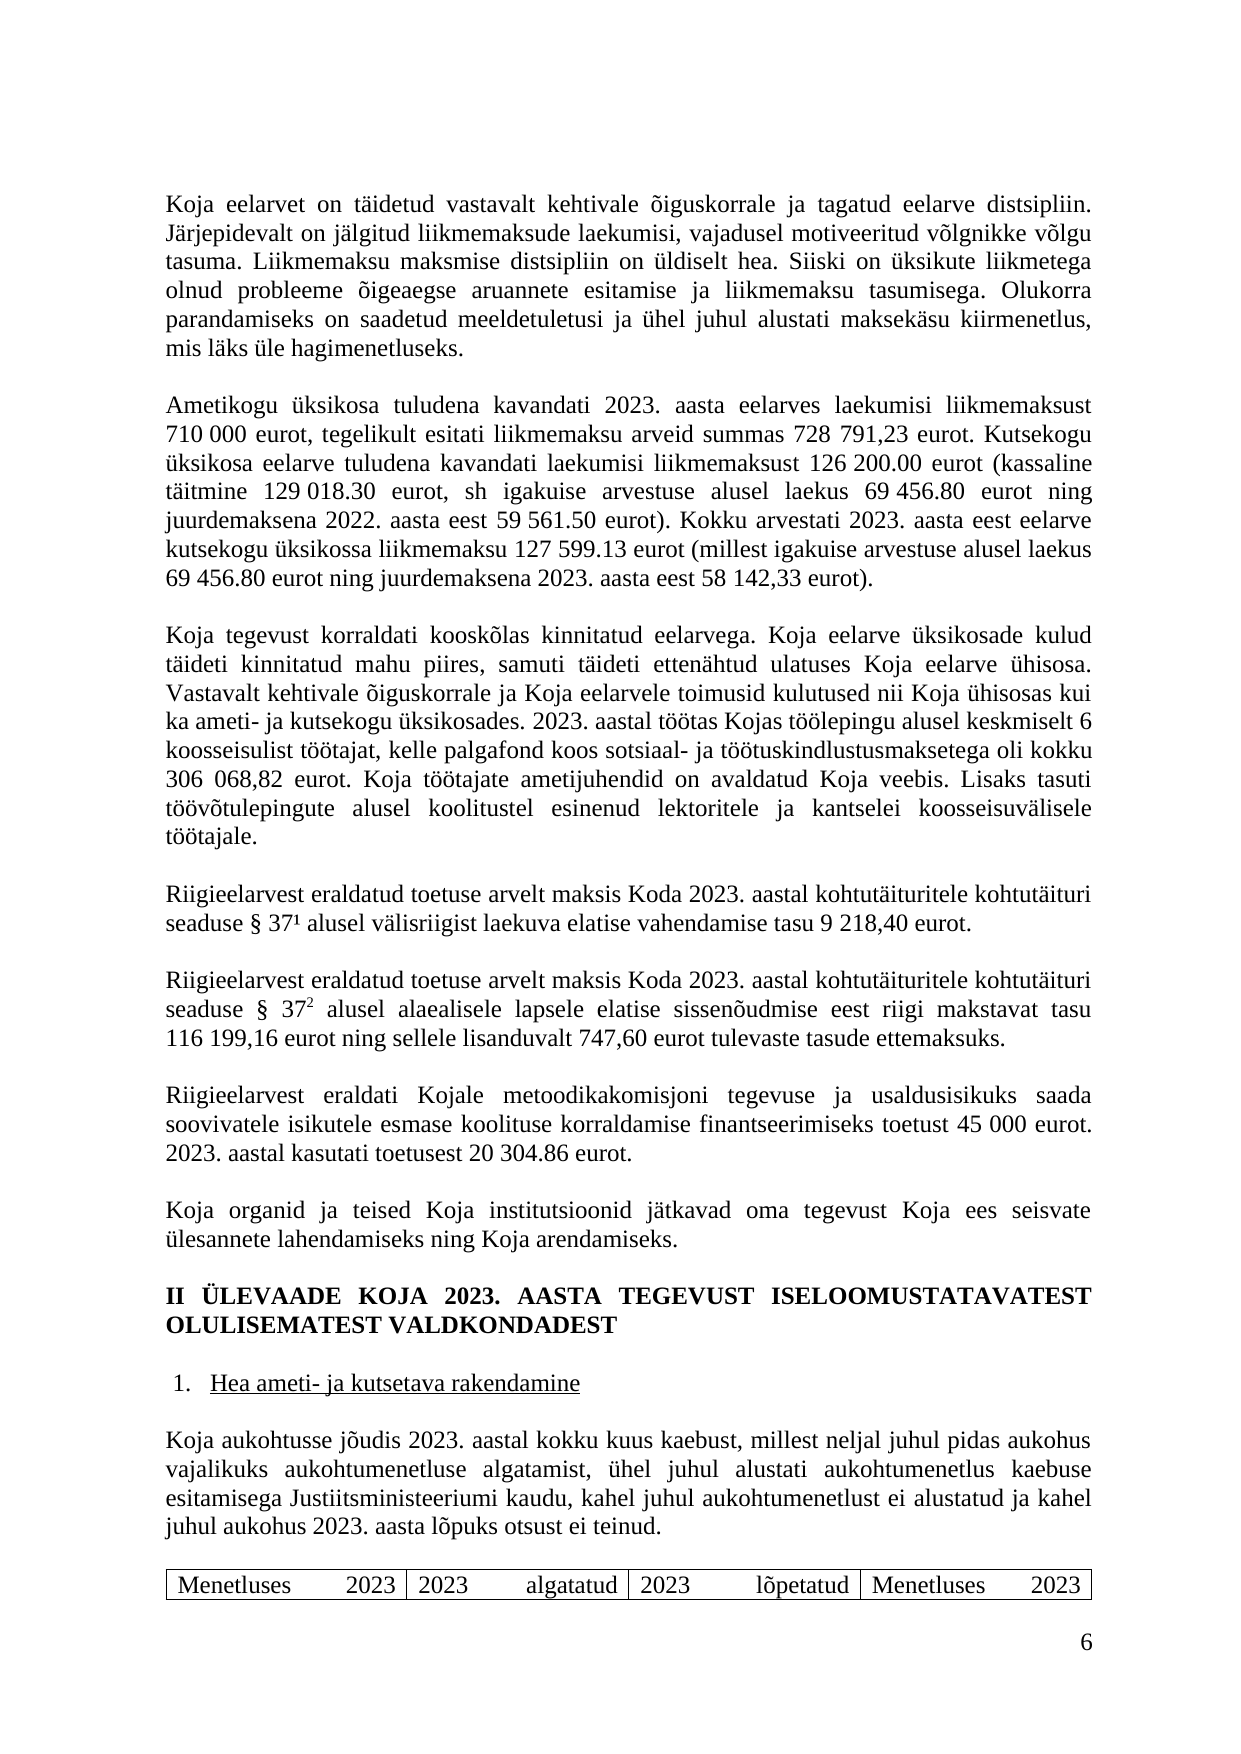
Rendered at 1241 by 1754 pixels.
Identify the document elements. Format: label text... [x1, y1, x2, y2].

text Koja tegevust korraldati kooskõlas kinnitatud eelarvega. Koja eelarve üksikosade kulud täideti kinnitatud mahu piires, samuti täideti ettenähtud ulatuses Koja eelarve ühisosa. Vastavalt kehtivale õiguskorrale ja Koja eelarvele toimusid kulutused nii Koja ühisosas kui ka ameti- ja kutsekogu üksikosades. 2023. aastal töötas Kojas töölepingu alusel keskmiselt 6 koosseisulist töötajat, kelle palgafond koos sotsiaal- ja töötuskindlustusmaksetega oli kokku 306 068,82 eurot. Koja töötajate ametijuhendid on avaldatud Koja veebis. Lisaks tasuti töövõtulepingute alusel koolitustel esinenud lektoritele ja kantselei koosseisuvälisele töötajale. [165, 620, 1092, 850]
text Riigieelarvest eraldatud toetuse arvelt maksis Koda 2023. aastal kohtutäituritele kohtutäituri seaduse § 37¹ alusel välisriigist laekuva elatise vahendamise tasu 9 218,40 eurot. [165, 879, 1092, 936]
text Riigieelarvest eraldatud toetuse arvelt maksis Koda 2023. aastal kohtutäituritele kohtutäituri seaduse § 372 alusel alaealisele lapsele elatise sissenõudmise eest riigi makstavat tasu 116 199,16 eurot ning sellele lisanduvalt 747,60 eurot tulevaste tasude ettemaksuks. [165, 965, 1092, 1051]
text Koja organid ja teised Koja institutsioonid jätkavad oma tegevust Koja ees seisvate ülesannete lahendamiseks ning Koja arendamiseks. [165, 1195, 1092, 1253]
list Hea ameti- ja kutsetava rakendamine [172, 1368, 1092, 1396]
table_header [407, 1570, 628, 1599]
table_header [167, 1570, 406, 1599]
text Ametikogu üksikosa tuludena kavandati 2023. aasta eelarves laekumisi liikmemaksust 710 000 eurot, tegelikult esitati liikmemaksu arveid summas 728 791,23 eurot. Kutsekogu üksikosa eelarve tuludena kavandati laekumisi liikmemaksust 126 200.00 eurot (kassaline täitmine 129 018.30 eurot, sh igakuise arvestuse alusel laekus 69 456.80 eurot ning juurdemaksena 2022. aasta eest 59 561.50 eurot). Kokku arvestati 2023. aasta eest eelarve kutsekogu üksikossa liikmemaksu 127 599.13 eurot (millest igakuise arvestuse alusel laekus 69 456.80 eurot ning juurdemaksena 2023. aasta eest 58 142,33 eurot). [165, 390, 1092, 591]
text Riigieelarvest eraldati Kojale metoodikakomisjoni tegevuse ja usaldusisikuks saada soovivatele isikutele esmase koolituse korraldamise finantseerimiseks toetust 45 000 eurot. 2023. aastal kasutati toetusest 20 304.86 eurot. [165, 1080, 1092, 1166]
text Koja aukohtusse jõudis 2023. aastal kokku kuus kaebust, millest neljal juhul pidas aukohus vajalikuks aukohtumenetluse algatamist, ühel juhul alustati aukohtumenetlus kaebuse esitamisega Justiitsministeeriumi kaudu, kahel juhul aukohtumenetlust ei alustatud ja kahel juhul aukohus 2023. aasta lõpuks otsust ei teinud. [165, 1425, 1092, 1540]
text Koja eelarvet on täidetud vastavalt kehtivale õiguskorrale ja tagatud eelarve distsipliin. Järjepidevalt on jälgitud liikmemaksude laekumisi, vajadusel motiveeritud võlgnikke võlgu tasuma. Liikmemaksu maksmise distsipliin on üldiselt hea. Siiski on üksikute liikmetega olnud probleeme õigeaegse aruannete esitamise ja liikmemaksu tasumisega. Olukorra parandamiseks on saadetud meeldetuletusi ja ühel juhul alustati maksekäsu kiirmenetlus, mis läks üle hagimenetluseks. [165, 189, 1092, 361]
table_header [861, 1570, 1091, 1599]
text II ÜLEVAADE KOJA 2023. AASTA TEGEVUST ISELOOMUSTATAVATEST OLULISEMATEST VALDKONDADEST [165, 1281, 1092, 1339]
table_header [629, 1570, 860, 1599]
